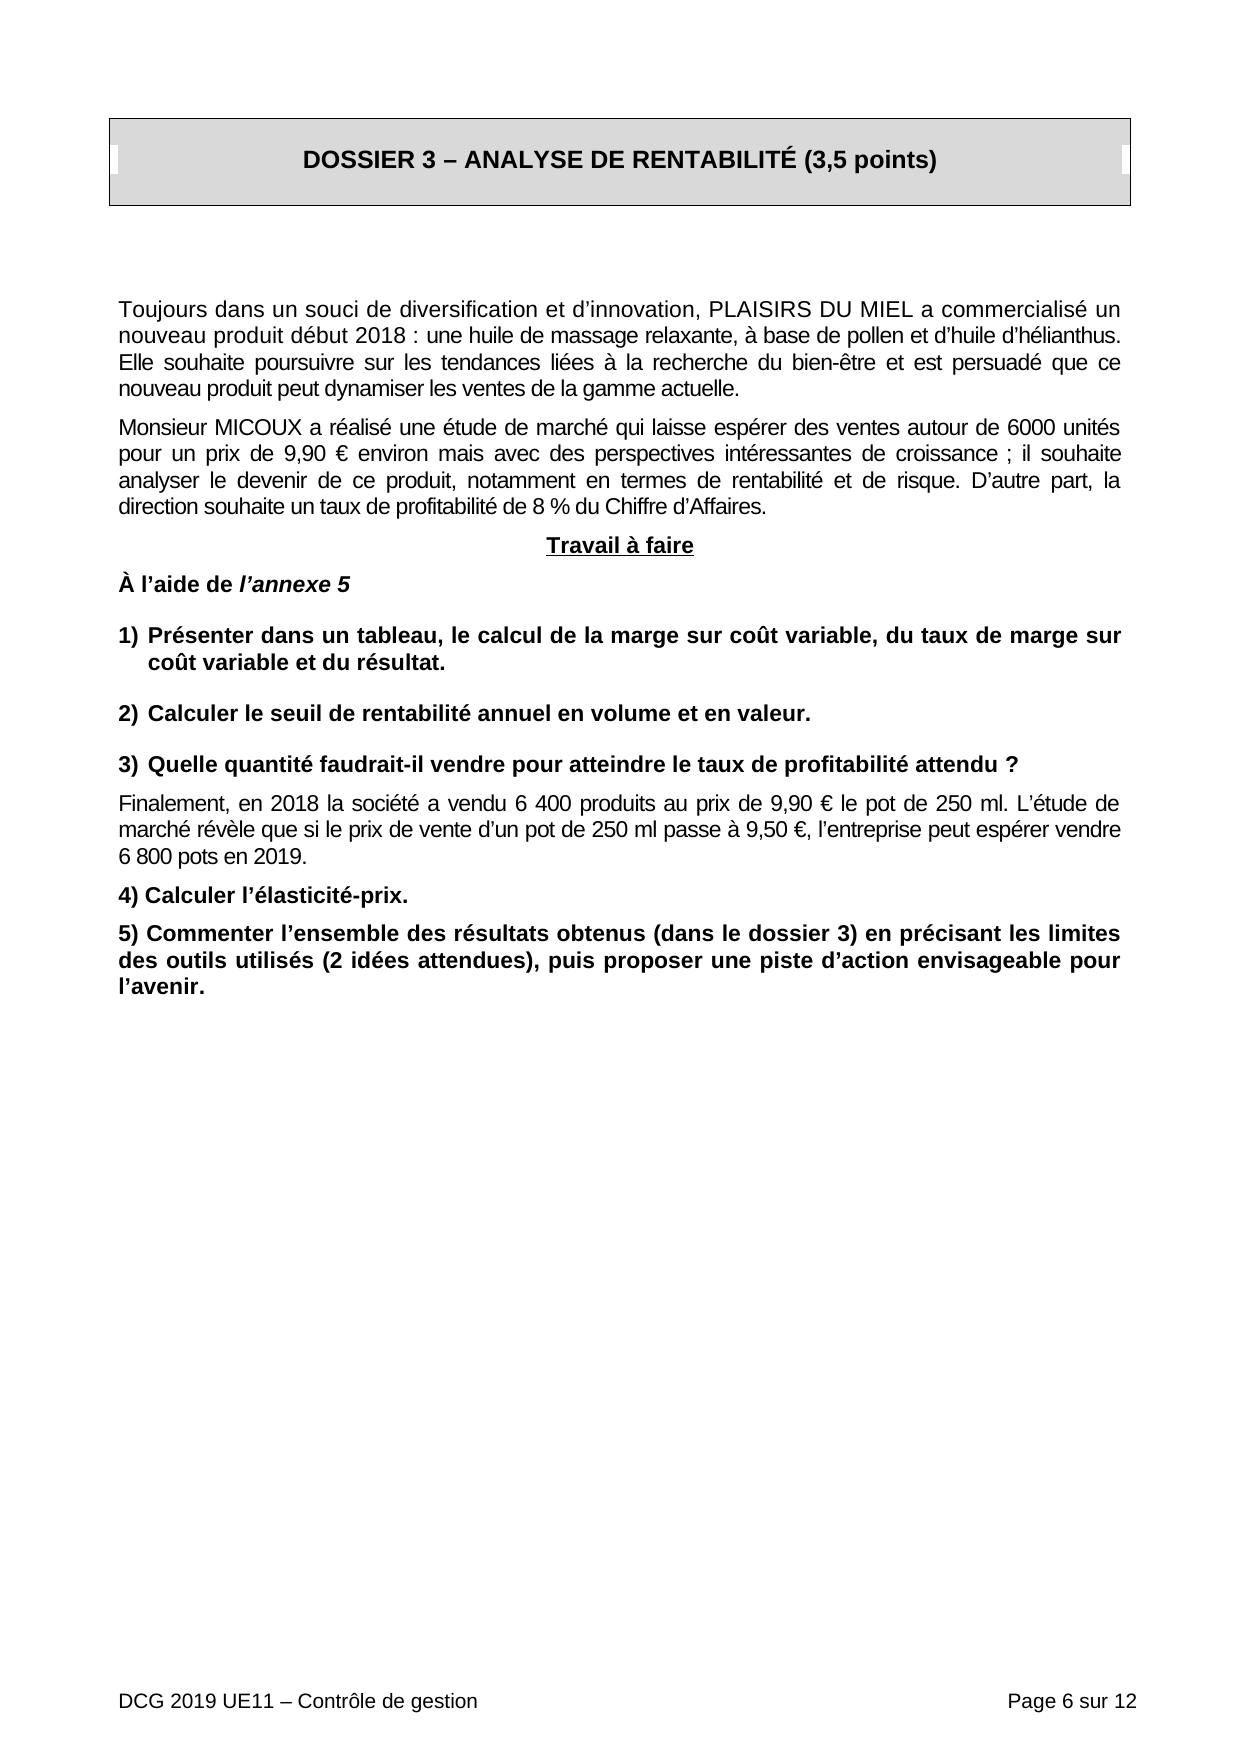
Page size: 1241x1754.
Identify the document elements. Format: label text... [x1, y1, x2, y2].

list Présenter dans un tableau, le calcul de la marge sur coût variable, du taux de marge sur coût variable et du résultat. [118, 622, 1122, 675]
list Quelle quantité faudrait-il vendre pour atteindre le taux de profitabilité attendu ? [118, 751, 1122, 777]
text Finalement, en 2018 la société a vendu 6 400 produits au prix de 9,90 € le pot de 250 ml. L’étude de marché révèle que si le prix de vente d’un pot de 250 ml passe à 9,50 €, l’entreprise peut espérer vendre 6 800 pots en 2019. [118, 790, 1122, 869]
text 5) Commenter l’ensemble des résultats obtenus (dans le dossier 3) en précisant les limites des outils utilisés (2 idées attendues), puis proposer une piste d’action envisageable pour l’avenir. [118, 920, 1122, 999]
text Monsieur MICOUX a réalisé une étude de marché qui laisse espérer des ventes autour de 6000 unités pour un prix de 9,90 € environ mais avec des perspectives intéressantes de croissance ; il souhaite analyser le devenir de ce produit, notamment en termes de rentabilité et de risque. D’autre part, la direction souhaite un taux de profitabilité de 8 % du Chiffre d’Affaires. [118, 414, 1122, 519]
text DOSSIER 3 – ANALYSE DE RENTABILITÉ (3,5 points) [118, 145, 1122, 171]
text Toujours dans un souci de diversification et d’innovation, PLAISIRS DU MIEL a commercialisé un nouveau produit début 2018 : une huile de massage relaxante, à base de pollen et d’huile d’hélianthus. Elle souhaite poursuivre sur les tendances liées à la recherche du bien-être et est persuadé que ce nouveau produit peut dynamiser les ventes de la gamme actuelle. [118, 296, 1122, 401]
text 4) Calculer l’élasticité-prix. [118, 882, 1122, 908]
text À l’aide de l’annexe 5 [118, 571, 1122, 597]
text Travail à faire [118, 532, 1122, 558]
list Calculer le seuil de rentabilité annuel en volume et en valeur. [118, 700, 1122, 726]
